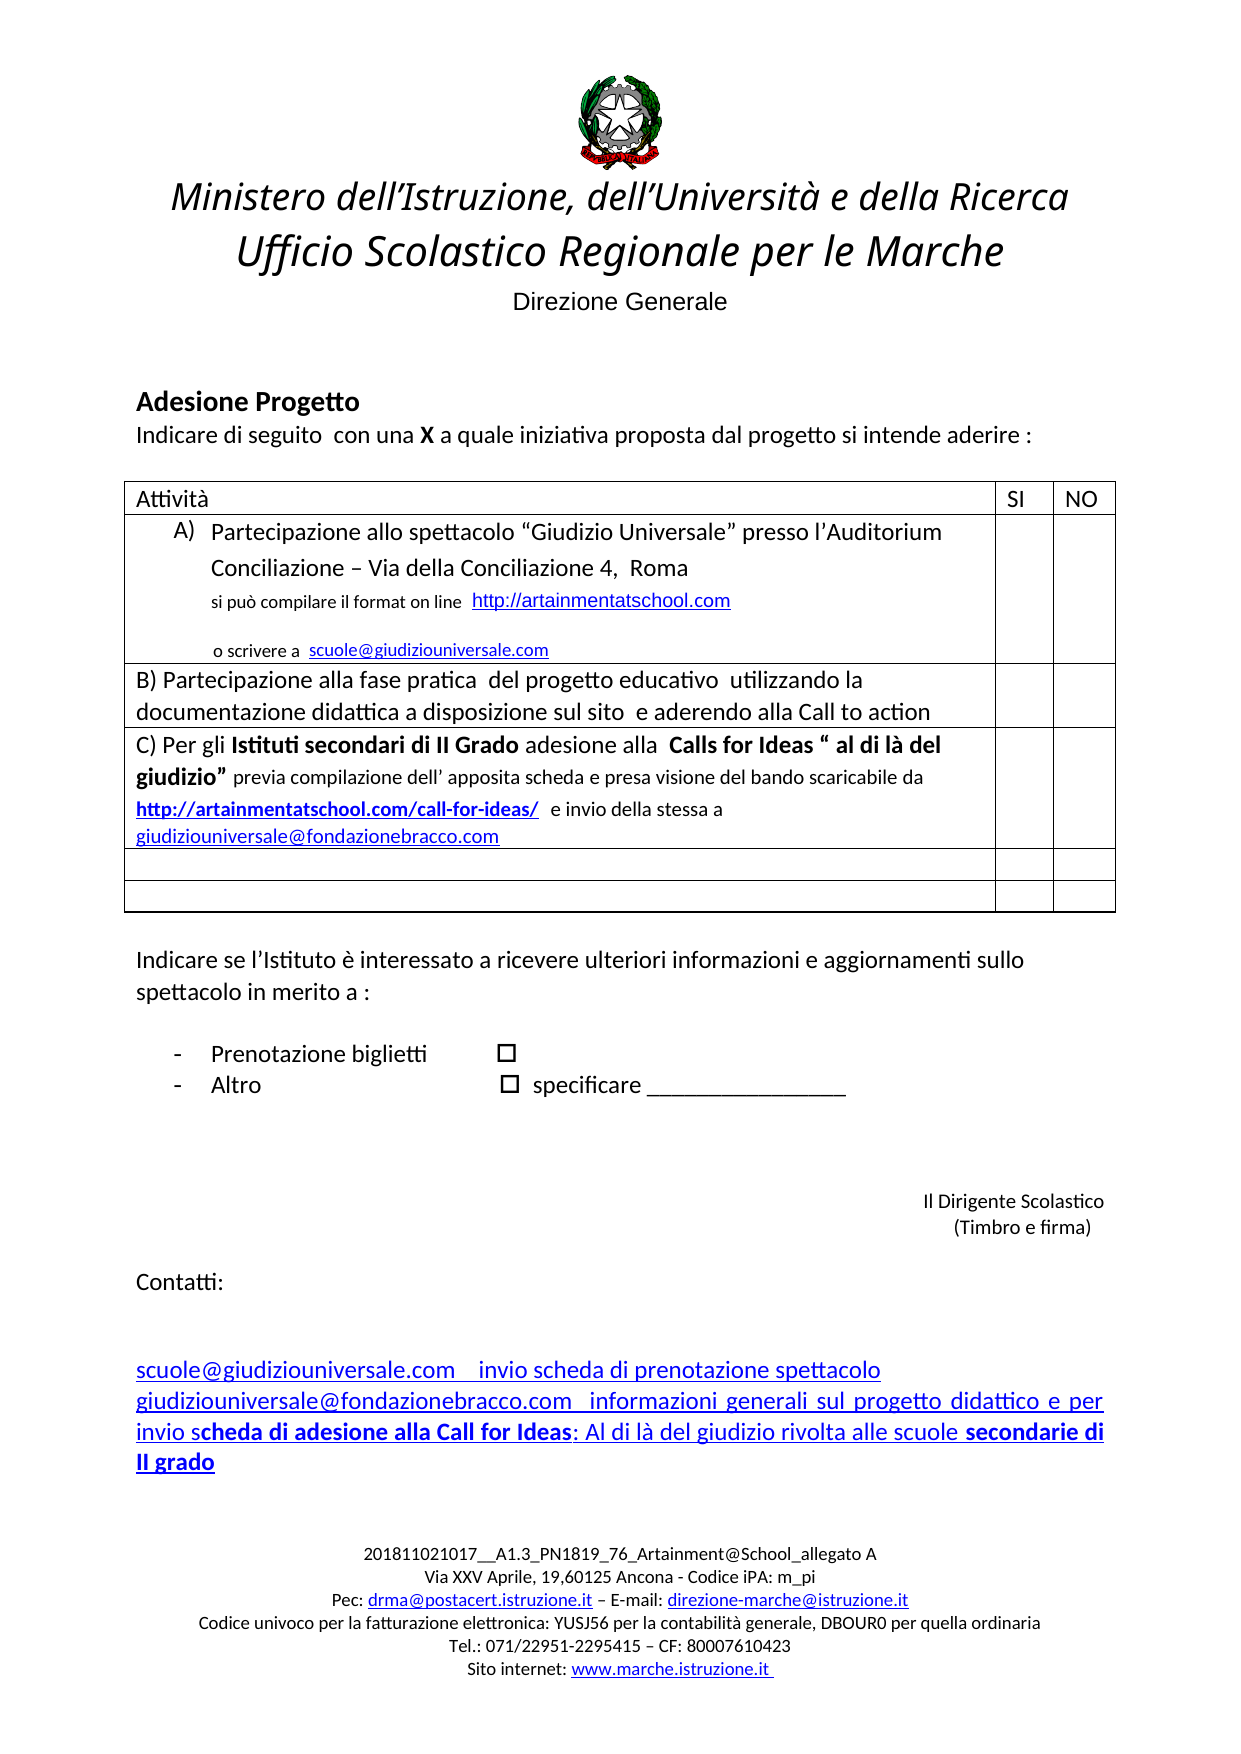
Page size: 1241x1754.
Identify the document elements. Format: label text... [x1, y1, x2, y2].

table_cell [125, 881, 995, 911]
table_cell [996, 515, 1053, 662]
picture [577, 73, 664, 171]
table_cell [996, 849, 1053, 880]
text Adesione Progetto [136, 382, 1104, 418]
table_cell [125, 849, 995, 880]
list Prenotazione biglietti [173, 1037, 1104, 1068]
text Contatti: [136, 1265, 1104, 1297]
text Indicare di seguito con una X a quale iniziativa proposta dal progetto si intende aderire : [136, 418, 1104, 450]
text Il Dirigente Scolastico [136, 1187, 1104, 1213]
table_header SI [996, 482, 1053, 513]
table_header Attività [125, 482, 995, 513]
list Altro specificare ________________ [173, 1068, 1104, 1100]
table_cell [1054, 881, 1115, 911]
table_cell [996, 664, 1053, 727]
text giudiziouniversale@fondazionebracco.com informazioni generali sul progetto didattico e per invio scheda di adesione alla Call for Ideas: Al di là del giudizio rivolta alle scuole secondarie di II grado [136, 1413, 1104, 1442]
text giudiziouniversale@fondazionebracco.com informazioni generali sul progetto didattico e per invio scheda di adesione alla Call for Ideas: Al di là del giudizio rivolta alle scuole secondarie di II grado [136, 1385, 1104, 1411]
table_cell [1054, 849, 1115, 880]
table_cell [1054, 664, 1115, 727]
text (Timbro e firma) [136, 1213, 1104, 1240]
table_cell B) Partecipazione alla fase pratica del progetto educativo utilizzando la documentazione didattica a disposizione sul sito e aderendo alla Call to action [125, 664, 995, 727]
text giudiziouniversale@fondazionebracco.com informazioni generali sul progetto didattico e per invio scheda di adesione alla Call for Ideas: Al di là del giudizio rivolta alle scuole secondarie di II grado [136, 1443, 1104, 1477]
table_header NO [1054, 482, 1115, 513]
table_cell [996, 881, 1053, 911]
table_cell Partecipazione allo spettacolo “Giudizio Universale” presso l’Auditorium Conciliazione – Via della Conciliazione 4, Roma si può compilare il format on line http://artainmentatschool.com o scrivere a scuole@giudiziouniversale.com [125, 515, 995, 662]
table_cell C) Per gli Istituti secondari di II Grado adesione alla Calls for Ideas “ al di là del giudizio” previa compilazione dell’ apposita scheda e presa visione del bando scaricabile da http://artainmentatschool.com/call-for-ideas/ e invio della stessa a giudiziouniversale@fondazionebracco.com [125, 728, 995, 848]
table_cell [1054, 728, 1115, 848]
text Indicare se l’Istituto è interessato a ricevere ulteriori informazioni e aggiornamenti sullo spettacolo in merito a : [136, 943, 1104, 1006]
table_cell [1054, 515, 1115, 662]
text scuole@giudiziouniversale.com invio scheda di prenotazione spettacolo [136, 1354, 1104, 1385]
table_cell [996, 728, 1053, 848]
